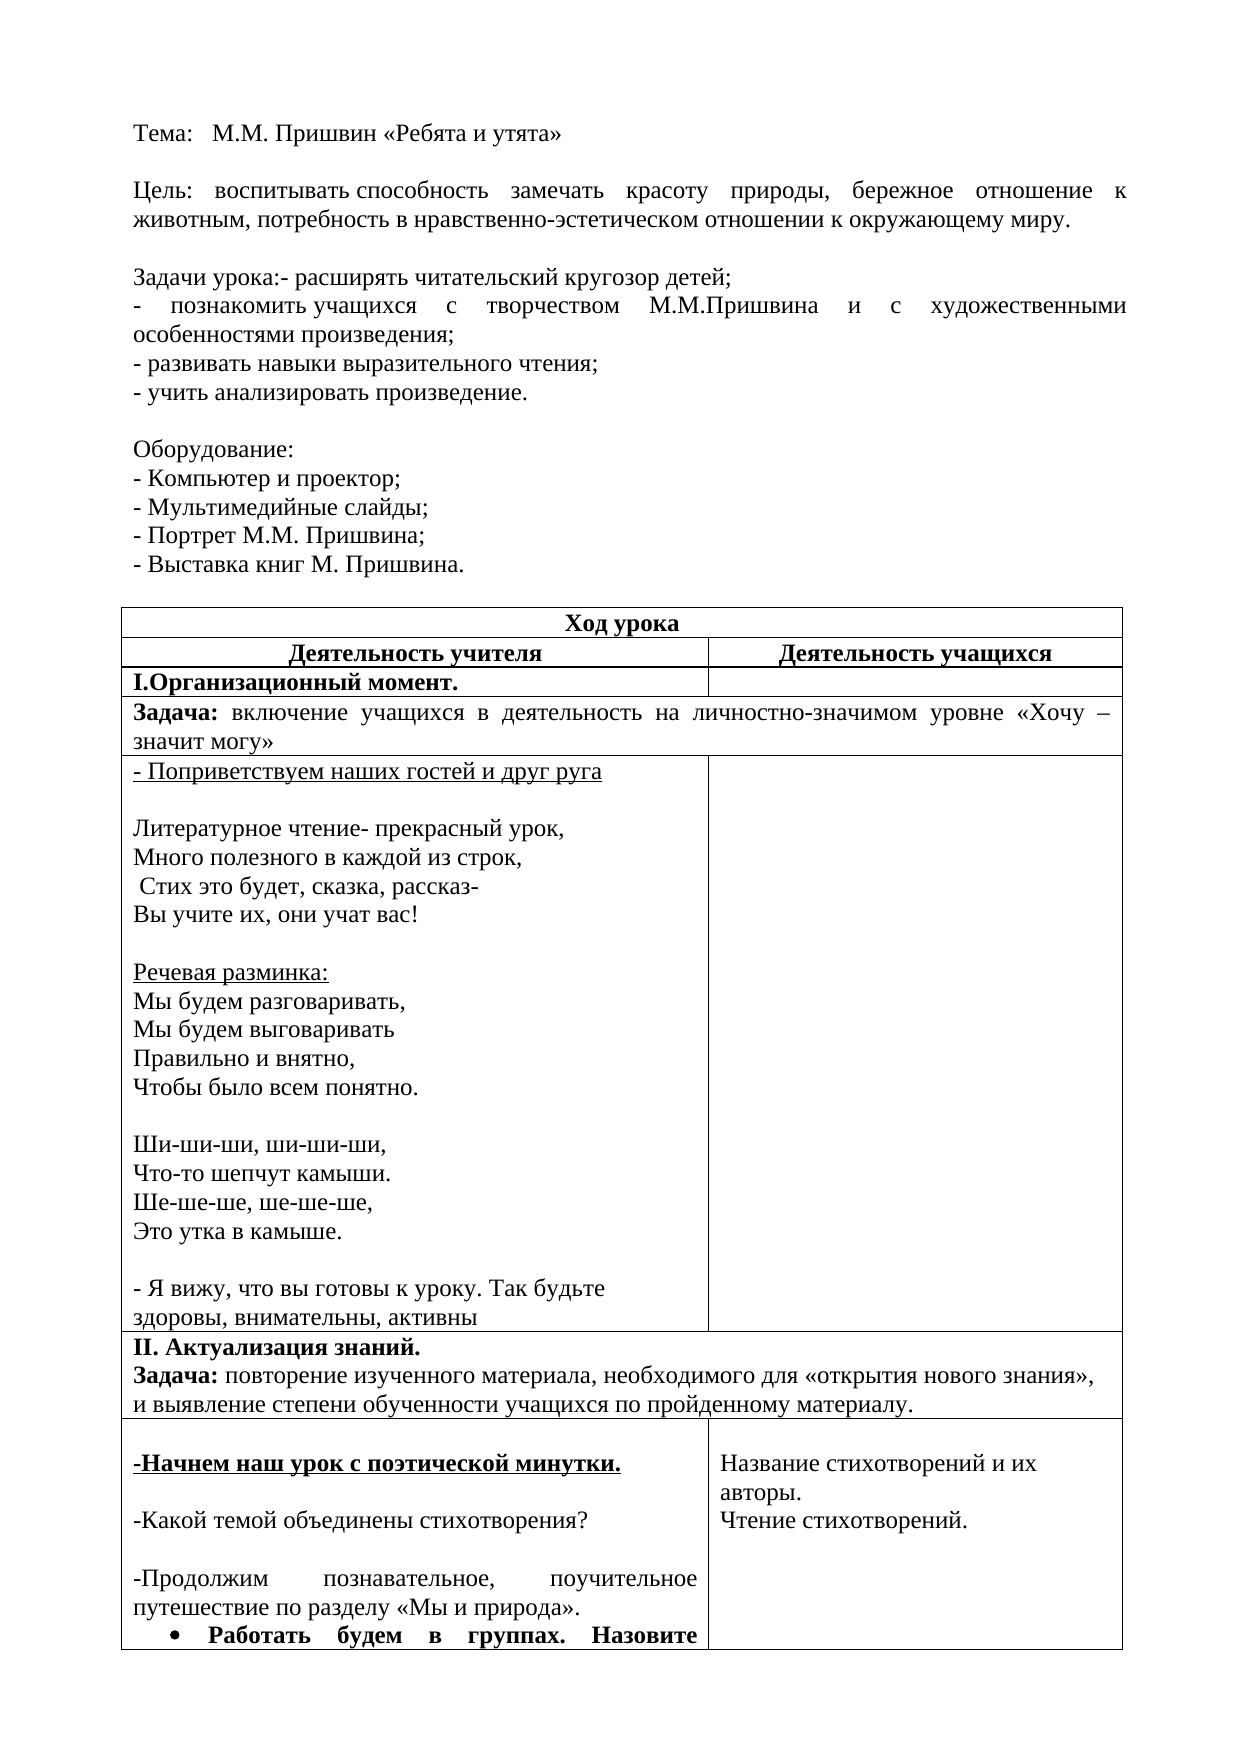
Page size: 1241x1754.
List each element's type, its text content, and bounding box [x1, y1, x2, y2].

text - развивать навыки выразительного чтения; [133, 348, 1128, 377]
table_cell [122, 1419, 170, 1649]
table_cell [709, 1419, 1122, 1649]
table_cell - Поприветствуем наших гостей и друг руга Литературное чтение- прекрасный урок, Много полезного в каждой из строк, Стих это будет, сказка, рассказ- Вы учите их, они учат вас! Речевая разминка: Мы будем разговаривать, Мы будем выговаривать Правильно и внятно, Чтобы было всем понятно. Ши-ши-ши, ши-ши-ши, Что-то шепчут камыши. Ше-ше-ше, ше-ше-ше, Это утка в камыше. - Я вижу, что вы готовы к уроку. Так будьте здоровы, внимательны, активны [122, 756, 708, 1331]
table_cell Деятельность учителя [122, 638, 708, 666]
text - учить анализировать произведение. [133, 377, 1128, 406]
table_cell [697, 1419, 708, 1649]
text Задачи урока:- расширять читательский кругозор детей; [133, 262, 1128, 291]
text - Портрет М.М. Пришвина; [133, 521, 1128, 549]
text Тема: М.М. Пришвин «Ребята и утята» [133, 118, 1128, 147]
text - Выставка книг М. Пришвина. [133, 549, 1128, 578]
table_cell II. Актуализация знаний. Задача: повторение изученного материала, необходимого для «открытия нового знания», и выявление степени обученности учащихся по пройденному материалу. [122, 1332, 1122, 1418]
table_cell Деятельность учащихся [709, 638, 1122, 666]
table_cell I.Организационный момент. [122, 668, 708, 696]
table_header Ход урока [122, 608, 1122, 637]
table_cell [709, 668, 1122, 696]
text - Мультимедийные слайды; [133, 492, 1128, 521]
text Оборудование: [133, 434, 1128, 463]
text - Компьютер и проектор; [133, 463, 1128, 492]
text - познакомить учащихся с творчеством М.М.Пришвина и с художественными особенностями произведения; [133, 291, 1128, 348]
table_cell Задача: включение учащихся в деятельность на личностно-значимом уровне «Хочу – значит могу» [122, 697, 1122, 755]
table_cell [709, 756, 1122, 1331]
text Цель: воспитывать способность замечать красоту природы, бережное отношение к животным, потребность в нравственно-эстетическом отношении к окружающему миру. [133, 176, 1128, 233]
